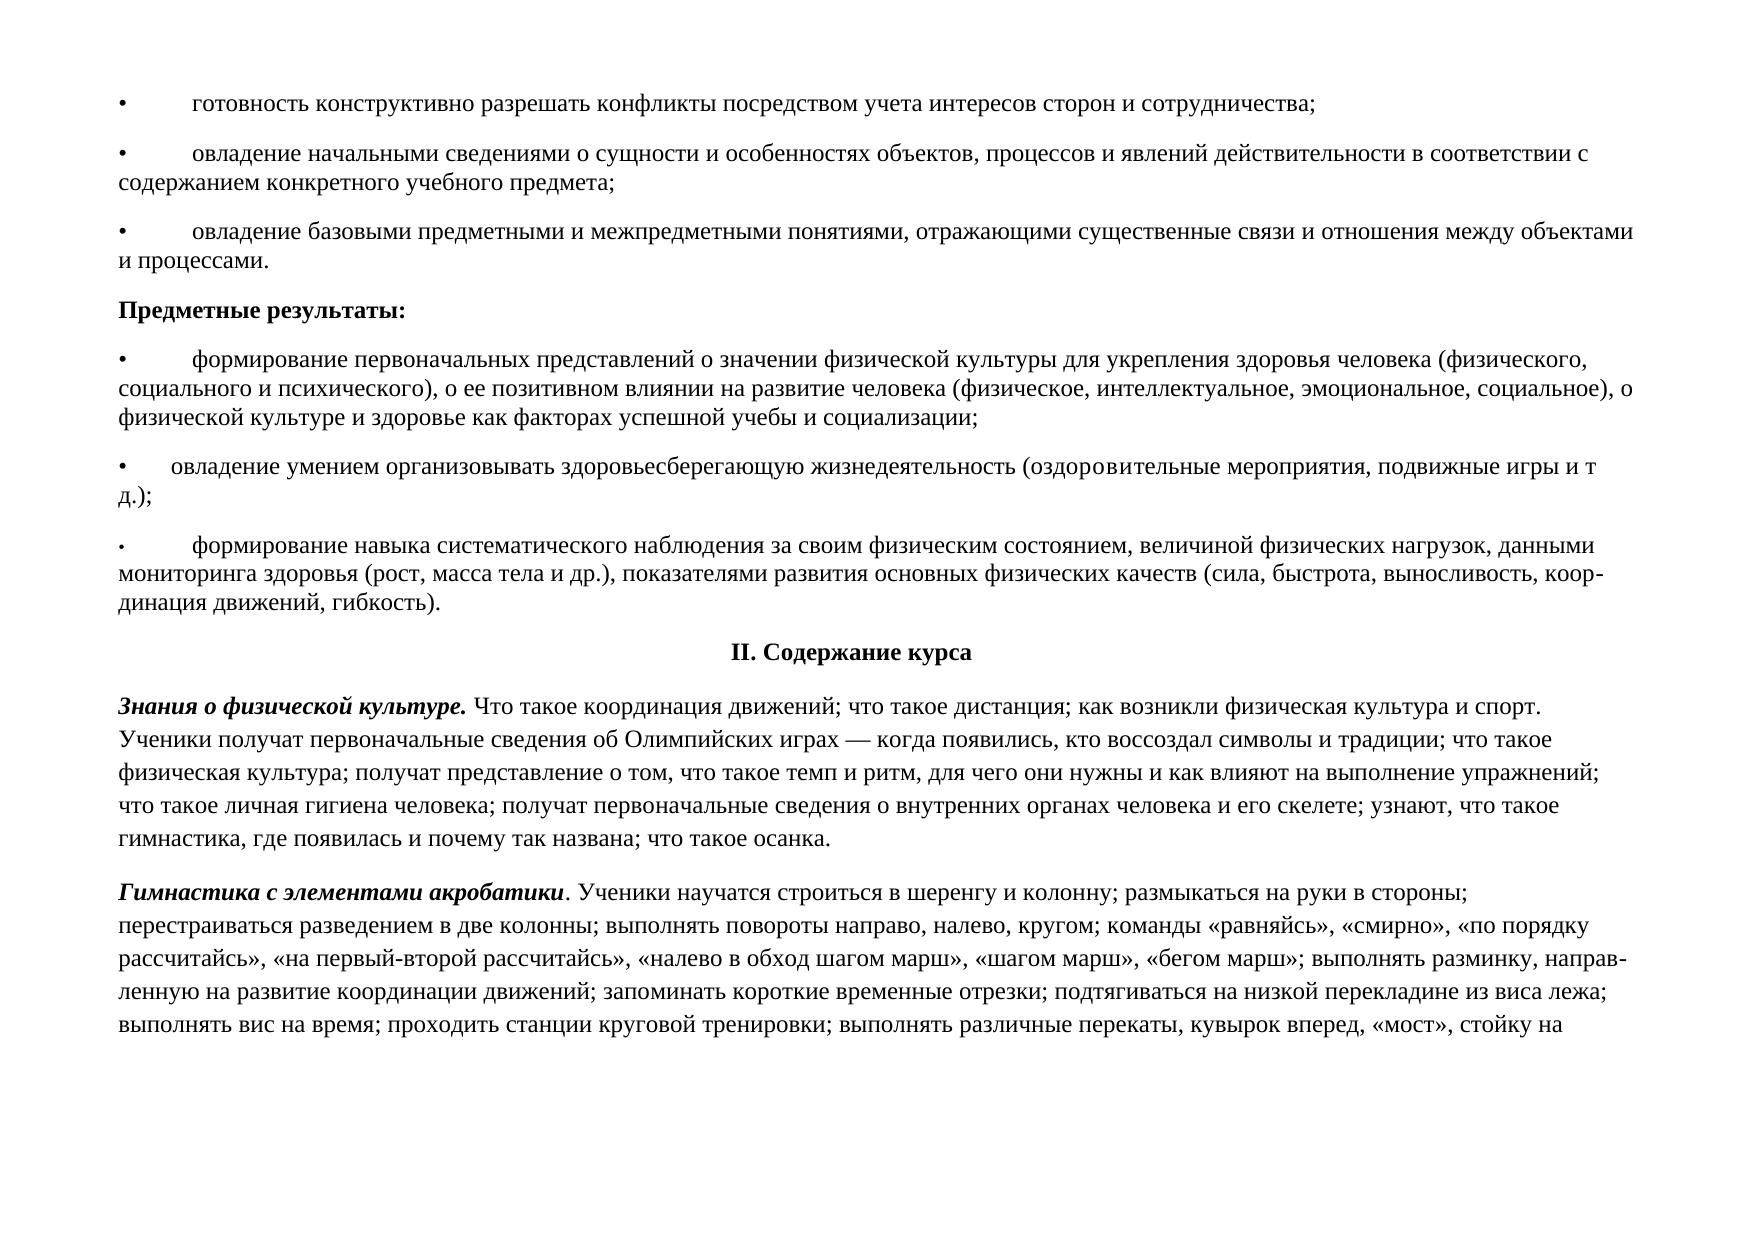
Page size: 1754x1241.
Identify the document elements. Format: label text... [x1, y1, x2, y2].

text • формирование первоначальных представлений о значении физической культуры для укрепления здоровья человека (физического, социального и психического), о ее позитивном влиянии на развитие человека (физическое, интеллектуальное, эмоциональное, социальное), о физической культуре и здоровье как факторах успешной учебы и социализации; [118, 344, 1636, 431]
text • овладение умением организовывать здоровьесберегающую жизнедеятельность (оздоровительные мероприятия, подвижные игры и т д.); [118, 451, 1636, 509]
text • овладение начальными сведениями о сущности и особенностях объектов, процессов и явлений действительности в соответствии с содержанием конкретного учебного предмета; [118, 138, 1636, 196]
list формирование навыка систематического наблюдения за своим физическим состоянием, величиной физических нагрузок, данными мониторинга здоровья (рост, масса тела и др.), показателями развития основных физических качеств (сила, быстрота, выносливость, координация движений, гибкость). [118, 530, 1636, 616]
text • готовность конструктивно разрешать конфликты посредством учета интересов сторон и сотрудничества; [118, 88, 1636, 117]
text Знания о физической культуре. Что такое координация движений; что такое дистанция; как возникли физическая культура и спорт. Ученики получат первоначальные сведения об Олимпийских играх — когда появились, кто воссоздал символы и традиции; что такое физическая культура; получат представление о том, что такое темп и ритм, для чего они нужны и как влияют на выполнение упражнений; что такое личная гигиена человека; получат первоначальные сведения о внутренних органах человека и его скелете; узнают, что такое гимнастика, где появилась и почему так названа; что такое осанка. [118, 691, 1636, 852]
text Предметные результаты: [118, 295, 1636, 323]
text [118, 877, 1636, 1037]
text II. Содержание курса [118, 637, 1636, 666]
text • овладение базовыми предметными и межпредметными понятиями, отражающими существенные связи и отношения между объектами и процессами. [118, 216, 1636, 274]
